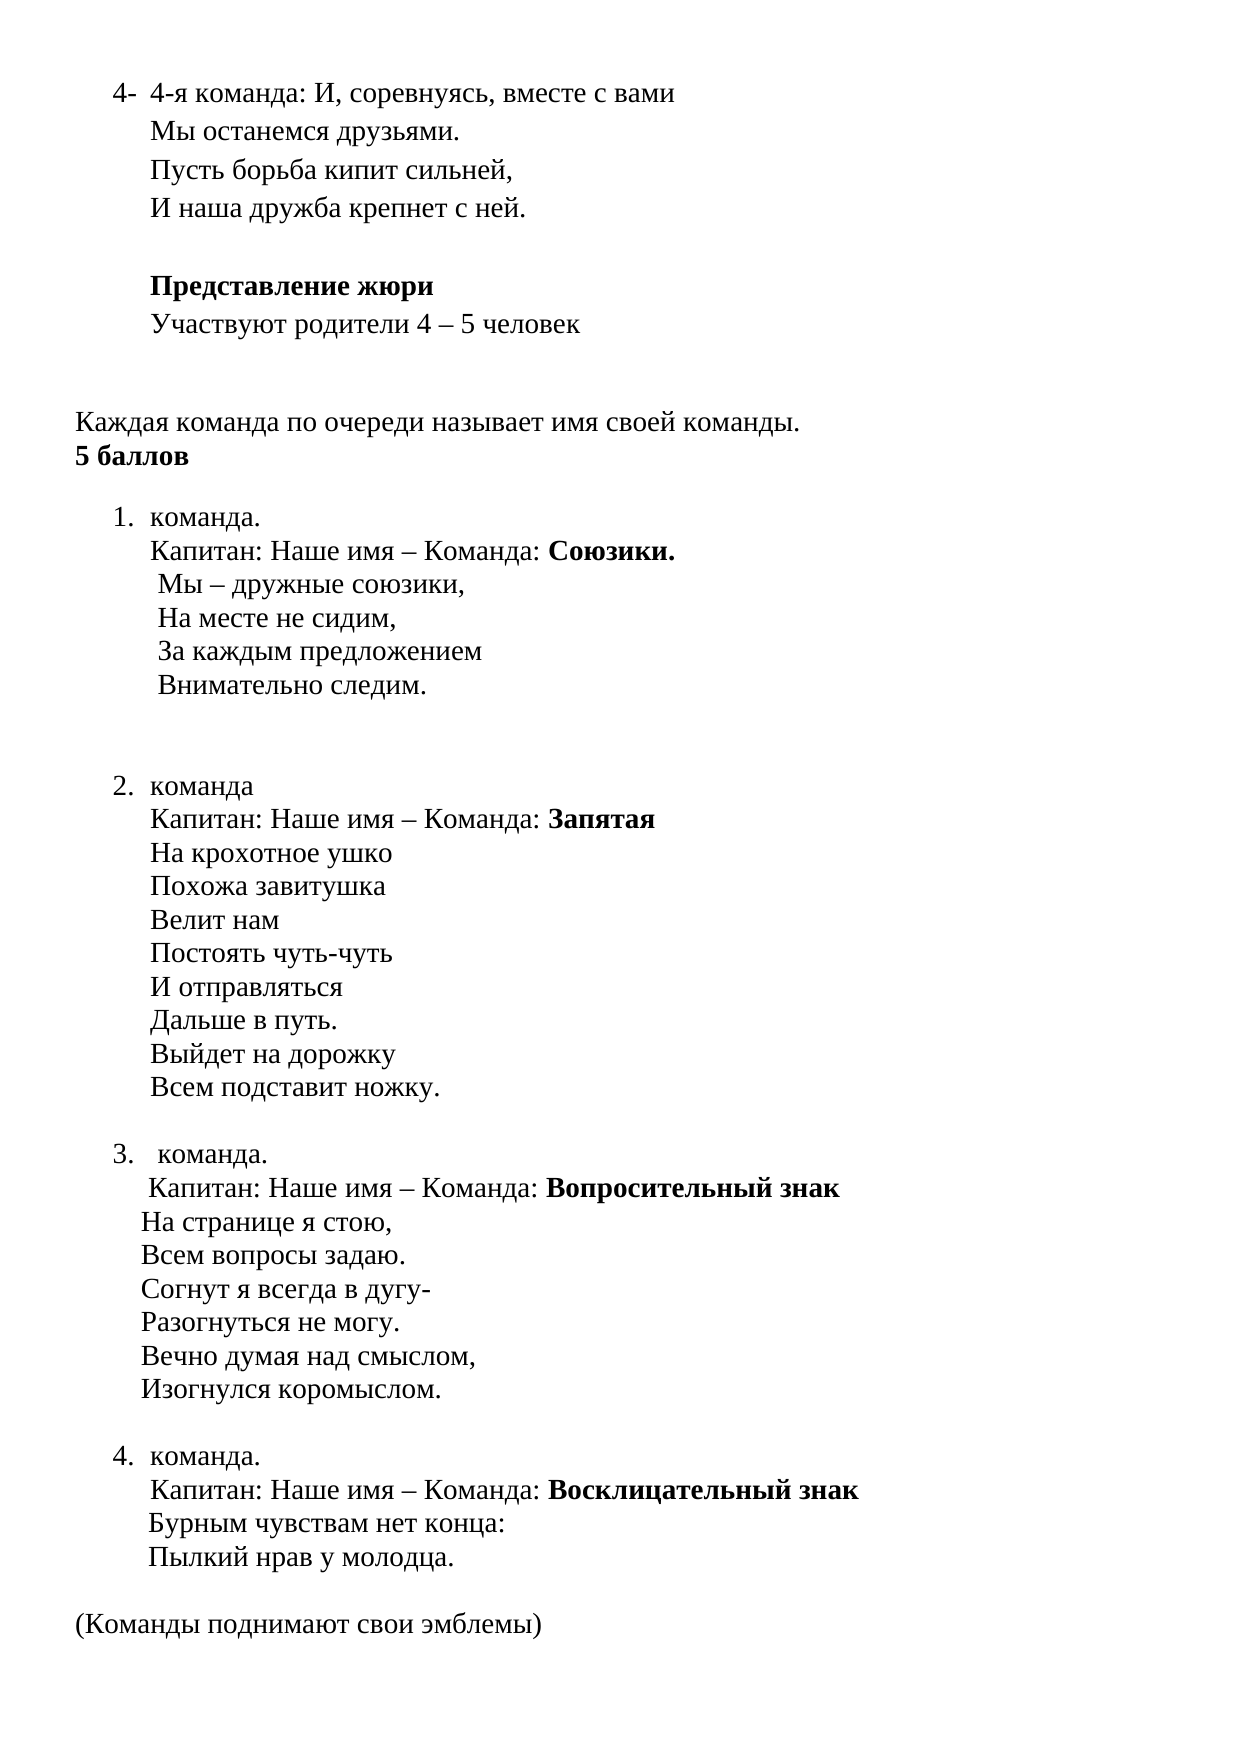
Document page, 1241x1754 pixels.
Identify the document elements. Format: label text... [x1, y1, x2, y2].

list команда. [112, 1137, 1165, 1170]
text Каждая команда по очереди называет имя своей команды. [75, 404, 1165, 438]
list На месте не сидим, [150, 600, 1165, 633]
text (Команды поднимают свои эмблемы) [75, 1573, 1165, 1640]
list Представление жюри [150, 268, 1165, 301]
list команда [112, 768, 1165, 801]
list команда. [112, 1438, 1165, 1472]
text Бурным чувствам нет конца: Пылкий нрав у молодца. [75, 1506, 1165, 1573]
list Участвуют родители 4 – 5 человек [150, 306, 1165, 340]
list 4-я команда: И, соревнуясь, вместе с вами Мы останемся друзьями. Пусть борьба кипит сильней, И наша дружба крепнет с ней. [112, 75, 1165, 224]
list Капитан: Наше имя – Команда: Запятая На крохотное ушко Похожа завитушка Велит нам Постоять чуть-чуть И отправляться Дальше в путь. Выйдет на дорожку Всем подставит ножку. [150, 801, 1165, 1103]
list Капитан: Наше имя – Команда: Союзики. [150, 533, 1165, 566]
text 5 баллов [75, 438, 1165, 471]
list Мы – дружные союзики, [150, 566, 1165, 600]
text Капитан: Наше имя – Команда: Вопросительный знак На странице я стою, Всем вопросы задаю. Согнут я всегда в дугу- Разогнуться не могу. Вечно думая над смыслом, Изогнулся коромыслом. [75, 1170, 1165, 1405]
list команда. [112, 499, 1165, 533]
list За каждым предложением Внимательно следим. [150, 633, 1165, 701]
list Капитан: Наше имя – Команда: Восклицательный знак [150, 1472, 1165, 1506]
